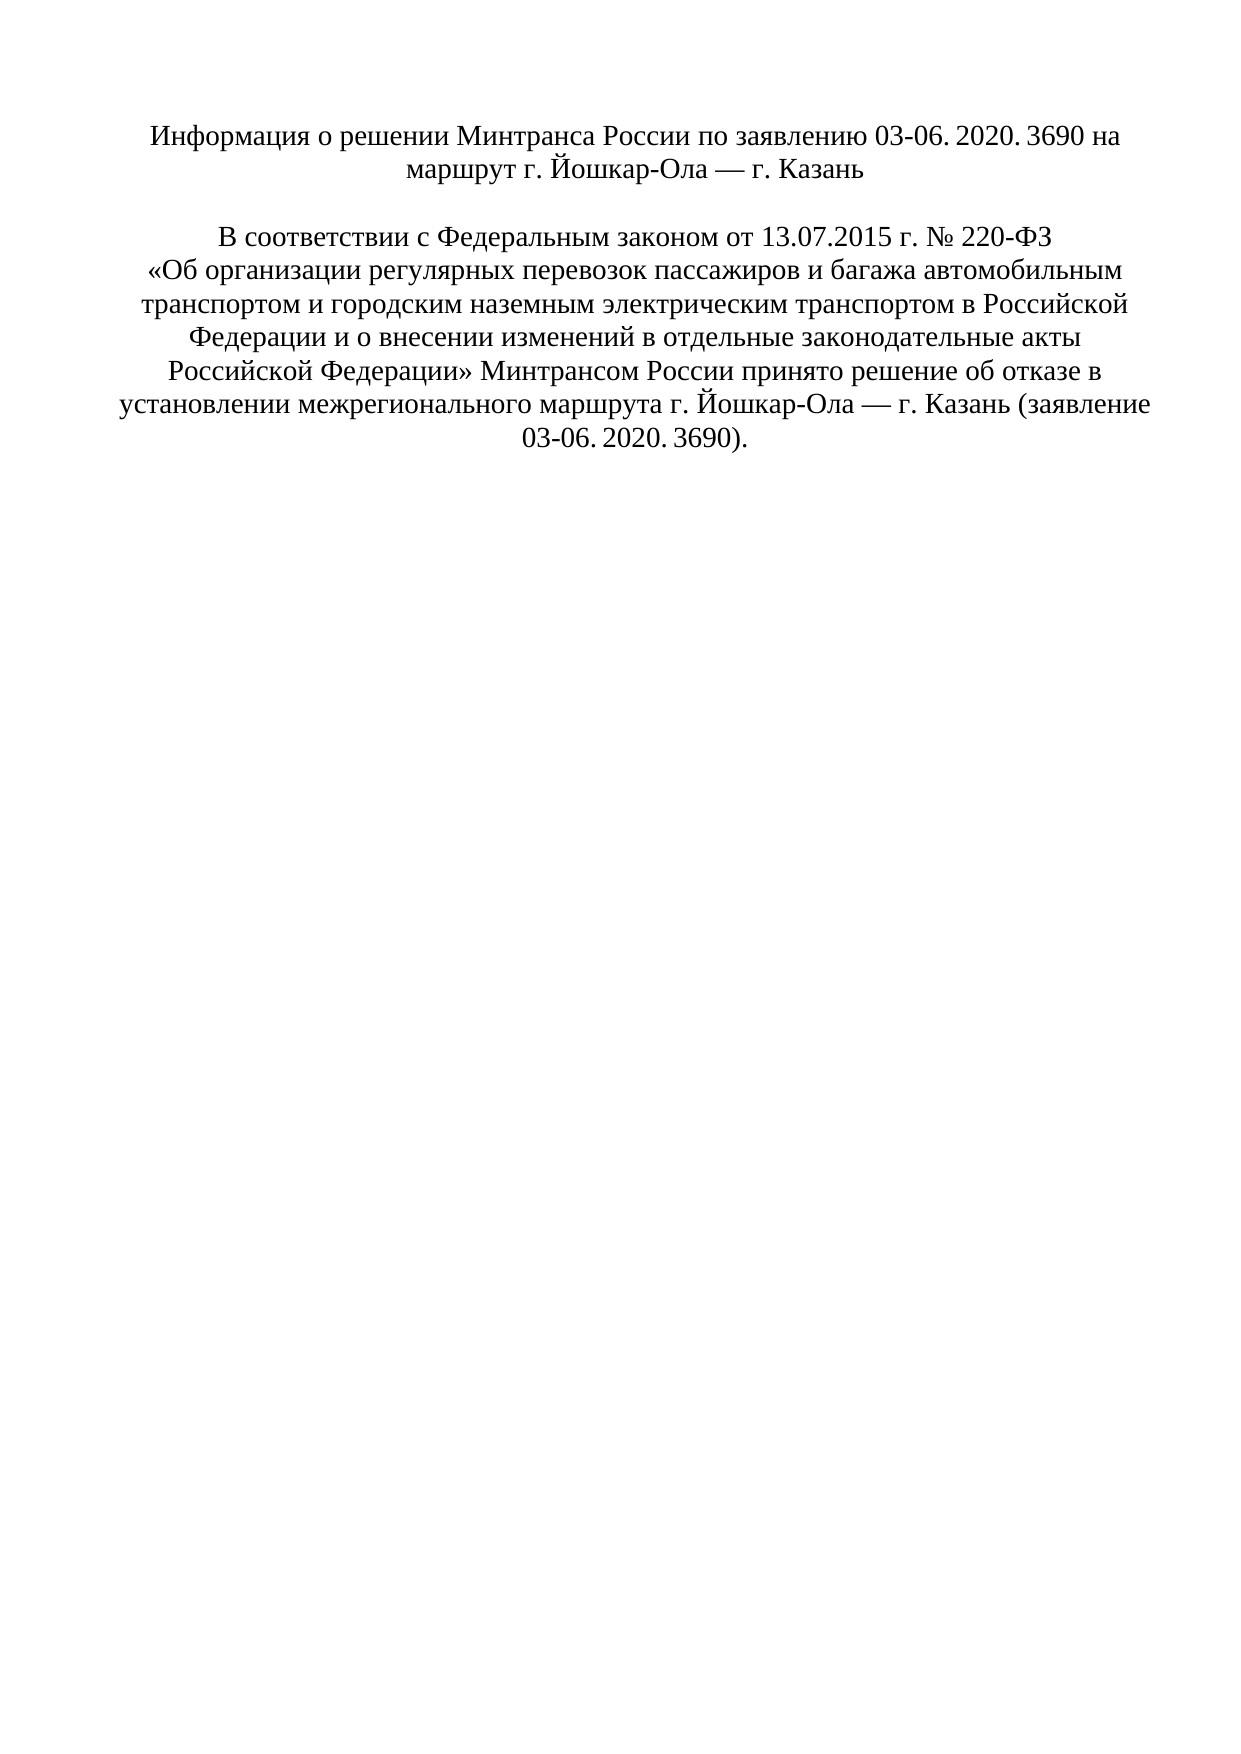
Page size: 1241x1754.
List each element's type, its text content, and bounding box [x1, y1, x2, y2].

text В соответствии с Федеральным законом от 13.07.2015 г. № 220-ФЗ «Об организации регулярных перевозок пассажиров и багажа автомобильным транспортом и городским наземным электрическим транспортом в Российской Федерации и о внесении изменений в отдельные законодательные акты Российской Федерации» Минтрансом России принято решение об отказе в установлении межрегионального маршрута г. Йошкар-Ола — г. Казань (заявление 03-06. 2020. 3690). [118, 219, 1152, 453]
text Информация о решении Минтранса России по заявлению 03-06. 2020. 3690 на маршрут г. Йошкар-Ола — г. Казань [118, 118, 1152, 185]
